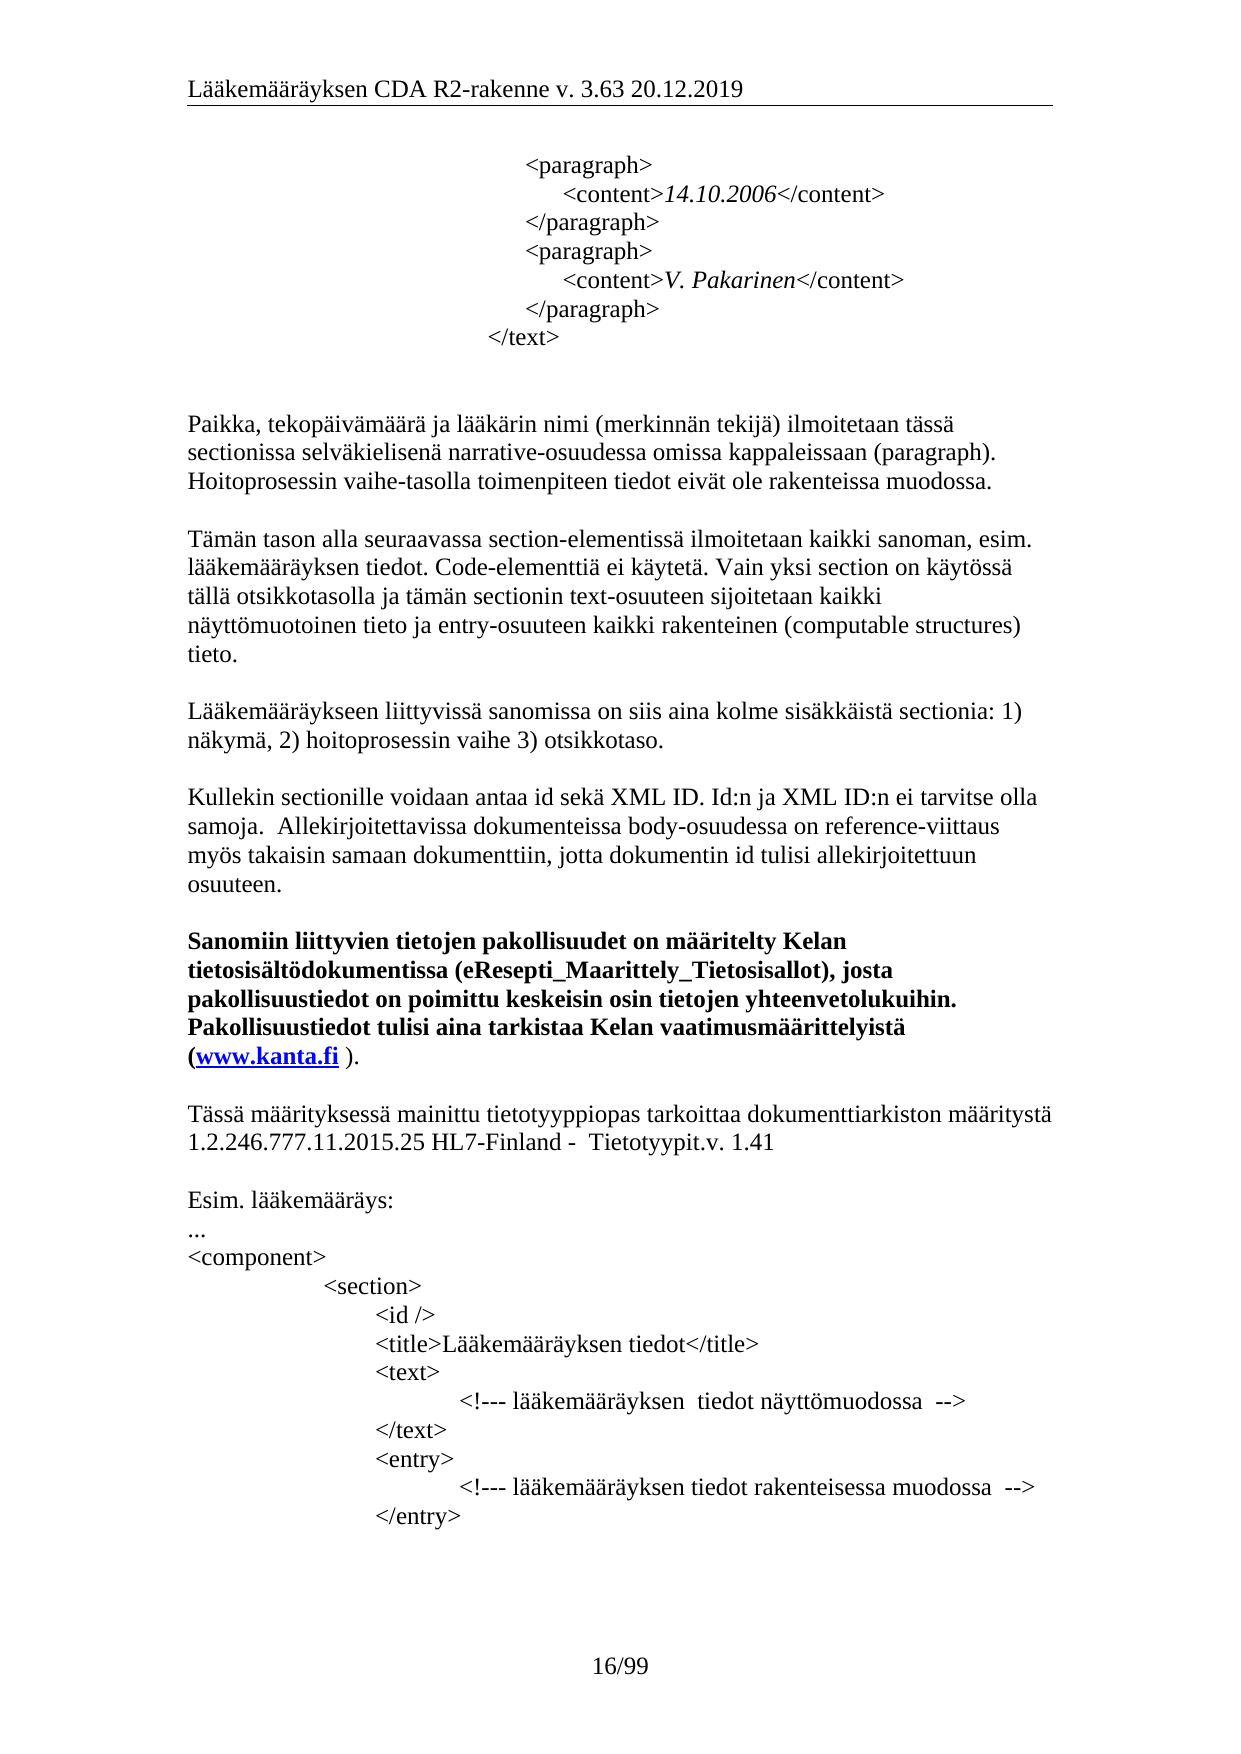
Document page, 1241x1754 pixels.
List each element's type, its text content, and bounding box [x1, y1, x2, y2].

text <content>14.10.2006</content> [459, 179, 1053, 207]
text <paragraph> [525, 150, 1053, 179]
text Paikka, tekopäivämäärä ja lääkärin nimi (merkinnän tekijä) ilmoitetaan tässä sectionissa selväkielisenä narrative-osuudessa omissa kappaleissaan (paragraph). [187, 409, 1053, 466]
text <id /> [187, 1300, 1053, 1329]
text <text> [300, 1357, 1053, 1386]
text </text> [459, 322, 1053, 351]
text Hoitoprosessin vaihe-tasolla toimenpiteen tiedot eivät ole rakenteissa muodossa. [187, 466, 1053, 495]
text <!--- lääkemääräyksen tiedot rakenteisessa muodossa --> [393, 1472, 1053, 1501]
text </paragraph> [459, 294, 1053, 322]
text Tässä määrityksessä mainittu tietotyyppiopas tarkoittaa dokumenttiarkiston määritystä 1.2.246.777.11.2015.25 HL7-Finland - Tietotyypit.v. 1.41 [187, 1099, 1053, 1156]
text <entry> [309, 1444, 1053, 1472]
text </text> [309, 1415, 1053, 1444]
text <section> [187, 1271, 1053, 1300]
text Sanomiin liittyvien tietojen pakollisuudet on määritelty Kelan tietosisältödokumentissa (eResepti_Maarittely_Tietosisallot), josta pakollisuustiedot on poimittu keskeisin osin tietojen yhteenvetolukuihin. [187, 926, 1053, 1012]
text Tämän tason alla seuraavassa section-elementissä ilmoitetaan kaikki sanoman, esim. lääkemääräyksen tiedot. Code-elementtiä ei käytetä. Vain yksi section on käytössä tällä otsikkotasolla ja tämän sectionin text-osuuteen sijoitetaan kaikki näyttömuotoinen tieto ja entry-osuuteen kaikki rakenteinen (computable structures) tieto. [187, 524, 1053, 667]
text <component> [187, 1242, 1053, 1271]
text Esim. lääkemääräys: [187, 1185, 1053, 1214]
text </paragraph> [525, 207, 1053, 236]
text <paragraph> [389, 236, 1053, 265]
text <!--- lääkemääräyksen tiedot näyttömuodossa --> [384, 1386, 1053, 1415]
text <title>Lääkemääräyksen tiedot</title> [187, 1329, 1053, 1357]
text Lääkemääräykseen liittyvissä sanomissa on siis aina kolme sisäkkäistä sectionia: 1) näkymä, 2) hoitoprosessin vaihe 3) otsikkotaso. [187, 696, 1053, 754]
text ... [187, 1214, 1053, 1242]
text Kullekin sectionille voidaan antaa id sekä XML ID. Id:n ja XML ID:n ei tarvitse olla samoja. Allekirjoitettavissa dokumenteissa body-osuudessa on reference-viittaus myös takaisin samaan dokumenttiin, jotta dokumentin id tulisi allekirjoitettuun osuuteen. [187, 782, 1053, 897]
text Pakollisuustiedot tulisi aina tarkistaa Kelan vaatimusmäärittelyistä (www.kanta.fi ). [187, 1012, 1053, 1070]
text <content>V. Pakarinen</content> [459, 265, 1053, 294]
text </entry> [309, 1501, 1053, 1530]
